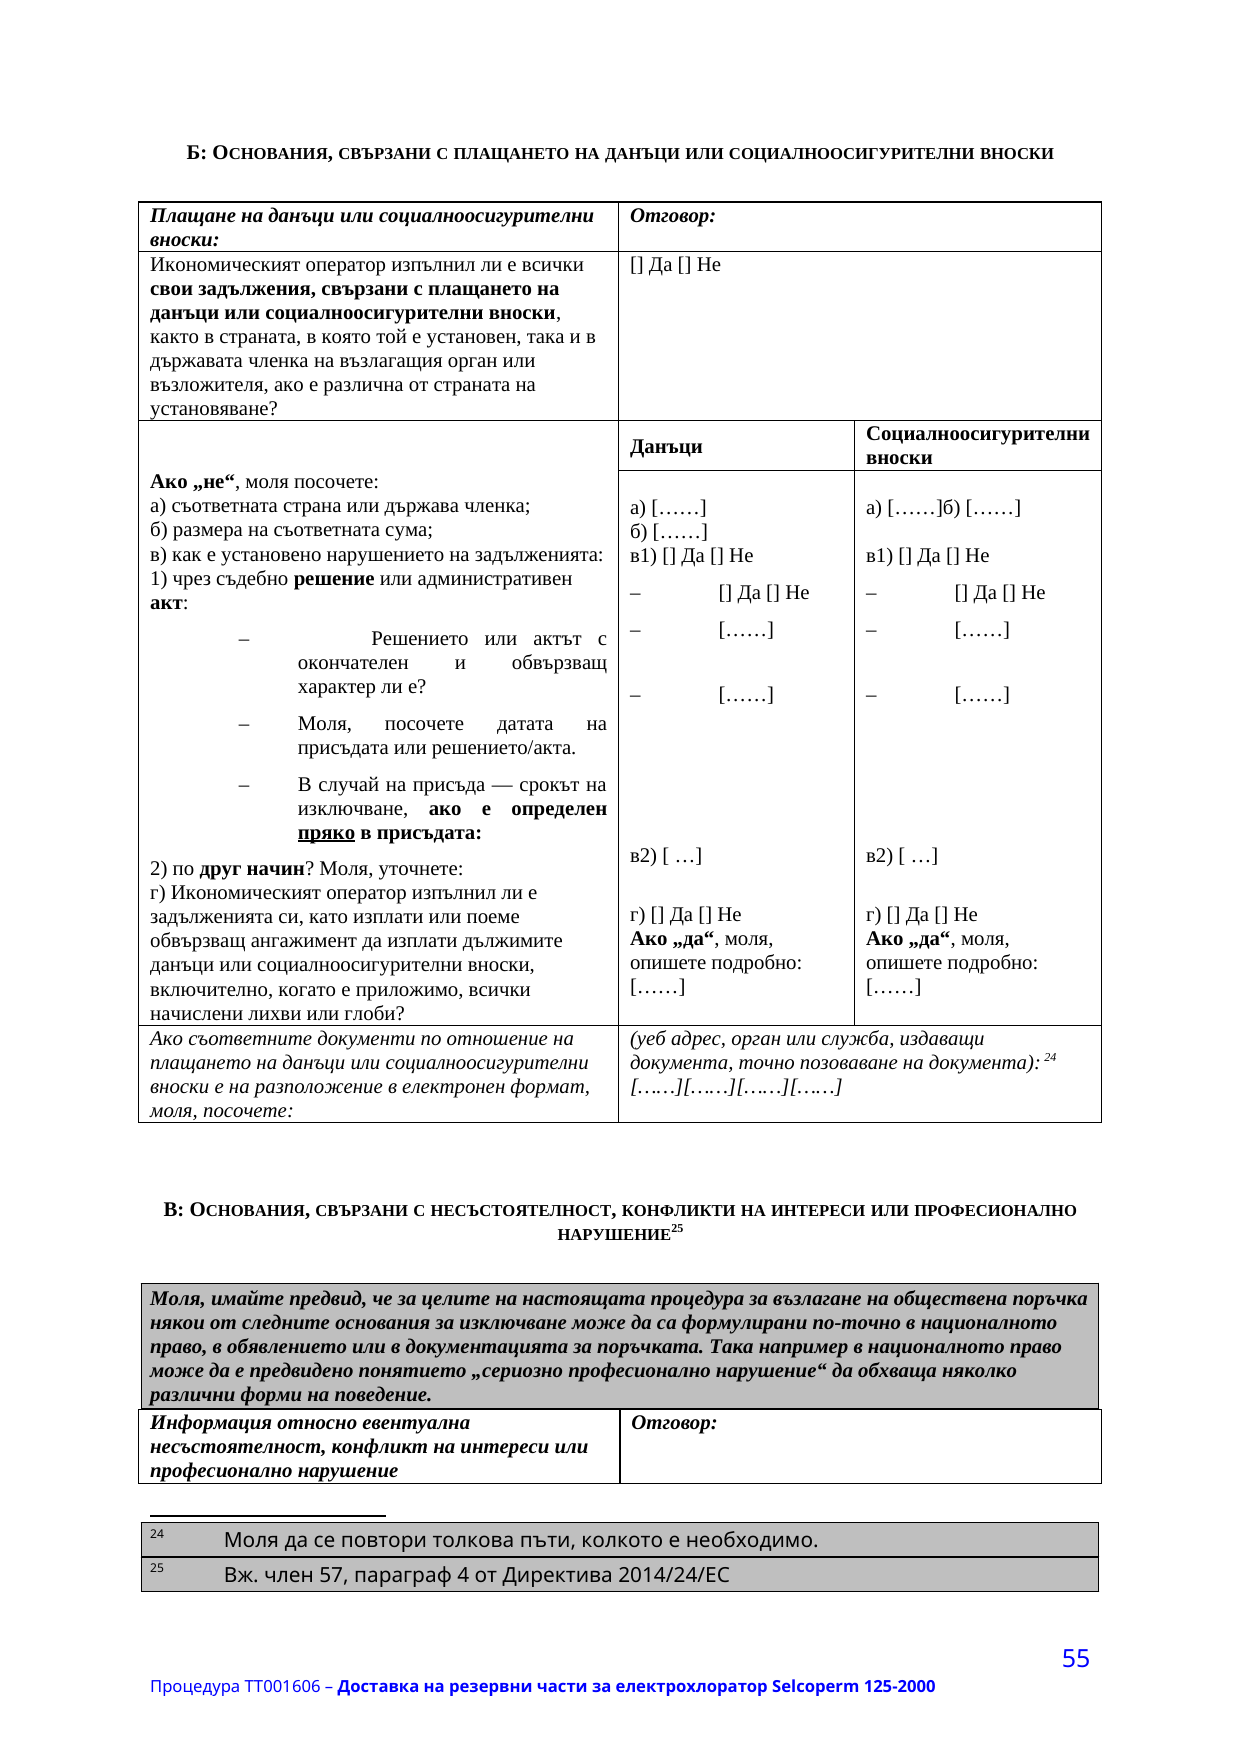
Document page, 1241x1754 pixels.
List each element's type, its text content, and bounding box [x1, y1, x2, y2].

table_cell a) [……] б) [……] в1) [] Да [] Не [] Да [] Не [……] [……] в2) [ …] г) [] Да [] Не Ако „да“, моля, опишете подробно: [……] [619, 471, 854, 1024]
title Б: Основания, свързани с плащането на данъци или социалноосигурителни вноски [150, 140, 1090, 164]
table_cell Социалноосигурителни вноски [855, 421, 1101, 470]
text Моля, имайте предвид, че за целите на настоящата процедура за възлагане на обществена поръчка някои от следните основания за изключване може да са формулирани по-точно в националното право, в обявлението или в документацията за поръчката. Така например в националното право може да е предвидено понятието „сериозно професионално нарушение“ да обхваща няколко различни форми на поведение. [142, 1284, 1098, 1408]
table_cell (уеб адрес, орган или служба, издаващи документа, точно позоваване на документа): [……][……][……][……] [619, 1026, 1101, 1122]
table_cell a) [……]б) [……] в1) [] Да [] Не [] Да [] Не [……] [……] в2) [ …] г) [] Да [] Не Ако „да“, моля, опишете подробно: [……] [855, 471, 1101, 1024]
table_header Информация относно евентуална несъстоятелност, конфликт на интереси или професионално нарушение [139, 1410, 619, 1482]
table_cell Ако „не“, моля посочете: а) съответната страна или държава членка; б) размера на съответната сума; в) как е установено нарушението на задълженията: 1) чрез съдебно решение или административен акт: Решението или актът с окончателен и обвързващ характер ли е? Моля, посочете датата на присъдата или решението/акта. В случай на присъда — срокът на изключване, ако е определен пряко в присъдата: 2) по друг начин? Моля, уточнете: г) Икономическият оператор изпълнил ли е задълженията си, като изплати или поеме обвързващ ангажимент да изплати дължимите данъци или социалноосигурителни вноски, включително, когато е приложимо, всички начислени лихви или глоби? [139, 421, 618, 1024]
table_header Отговор: [619, 203, 1101, 251]
table_cell Икономическият оператор изпълнил ли е всички свои задължения, свързани с плащането на данъци или социалноосигурителни вноски, както в страната, в която той е установен, така и в държавата членка на възлагащия орган или възложителя, ако е различна от страната на установяване? [139, 252, 618, 420]
table_header Отговор: [621, 1410, 1101, 1482]
table_header Плащане на данъци или социалноосигурителни вноски: [139, 203, 618, 251]
table_cell Ако съответните документи по отношение на плащането на данъци или социалноосигурителни вноски е на разположение в електронен формат, моля, посочете: [139, 1026, 618, 1122]
title В: Основания, свързани с несъстоятелност, конфликти на интереси или професионално нарушение [150, 1197, 1090, 1245]
table_cell [] Да [] Не [619, 252, 1101, 420]
table_cell Данъци [619, 421, 854, 470]
